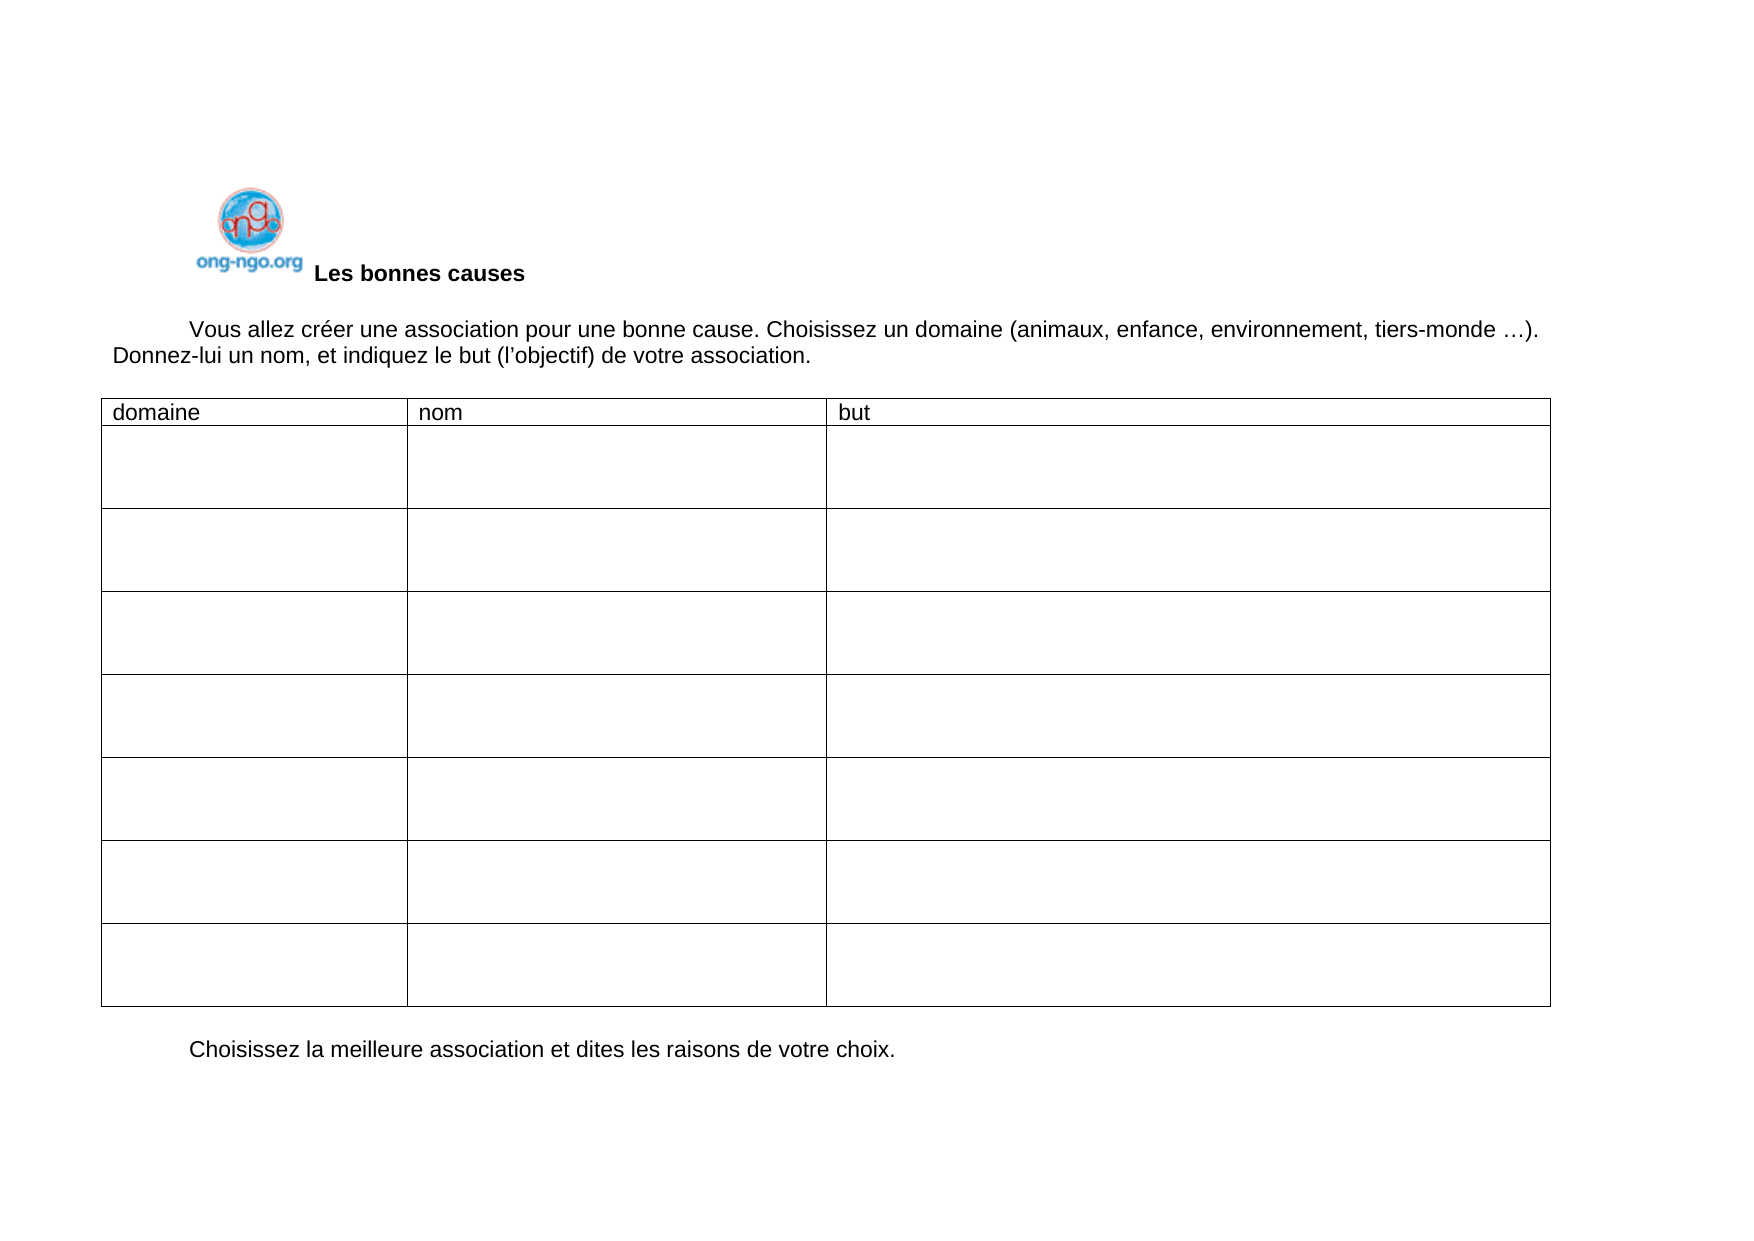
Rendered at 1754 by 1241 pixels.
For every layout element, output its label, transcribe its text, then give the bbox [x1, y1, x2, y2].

table_cell [408, 758, 826, 840]
text Vous allez créer une association pour une bonne cause. Choisissez un domaine (animaux, enfance, environnement, tiers-monde …). Donnez-lui un nom, et indiquez le but (l’objectif) de votre association. [112, 316, 1606, 369]
table_cell [408, 426, 826, 508]
table_cell [102, 924, 407, 1006]
text Choisissez la meilleure association et dites les raisons de votre choix. [112, 1036, 1606, 1062]
table_cell [827, 758, 1550, 840]
table_cell [102, 841, 407, 923]
table_cell [827, 675, 1550, 757]
table_cell [102, 675, 407, 757]
picture [188, 177, 314, 282]
text Les bonnes causes [112, 177, 1606, 287]
table_cell [827, 841, 1550, 923]
table_cell [408, 924, 826, 1006]
table_cell [408, 592, 826, 674]
table_cell [102, 592, 407, 674]
table_cell [827, 924, 1550, 1006]
table_cell [827, 426, 1550, 508]
table_cell [408, 509, 826, 591]
table_header but [827, 399, 1550, 425]
table_cell [102, 426, 407, 508]
table_cell [102, 509, 407, 591]
table_header nom [408, 399, 826, 425]
table_cell [408, 841, 826, 923]
table_header domaine [102, 399, 407, 425]
table_cell [827, 592, 1550, 674]
table_cell [408, 675, 826, 757]
table_cell [102, 758, 407, 840]
table_cell [827, 509, 1550, 591]
